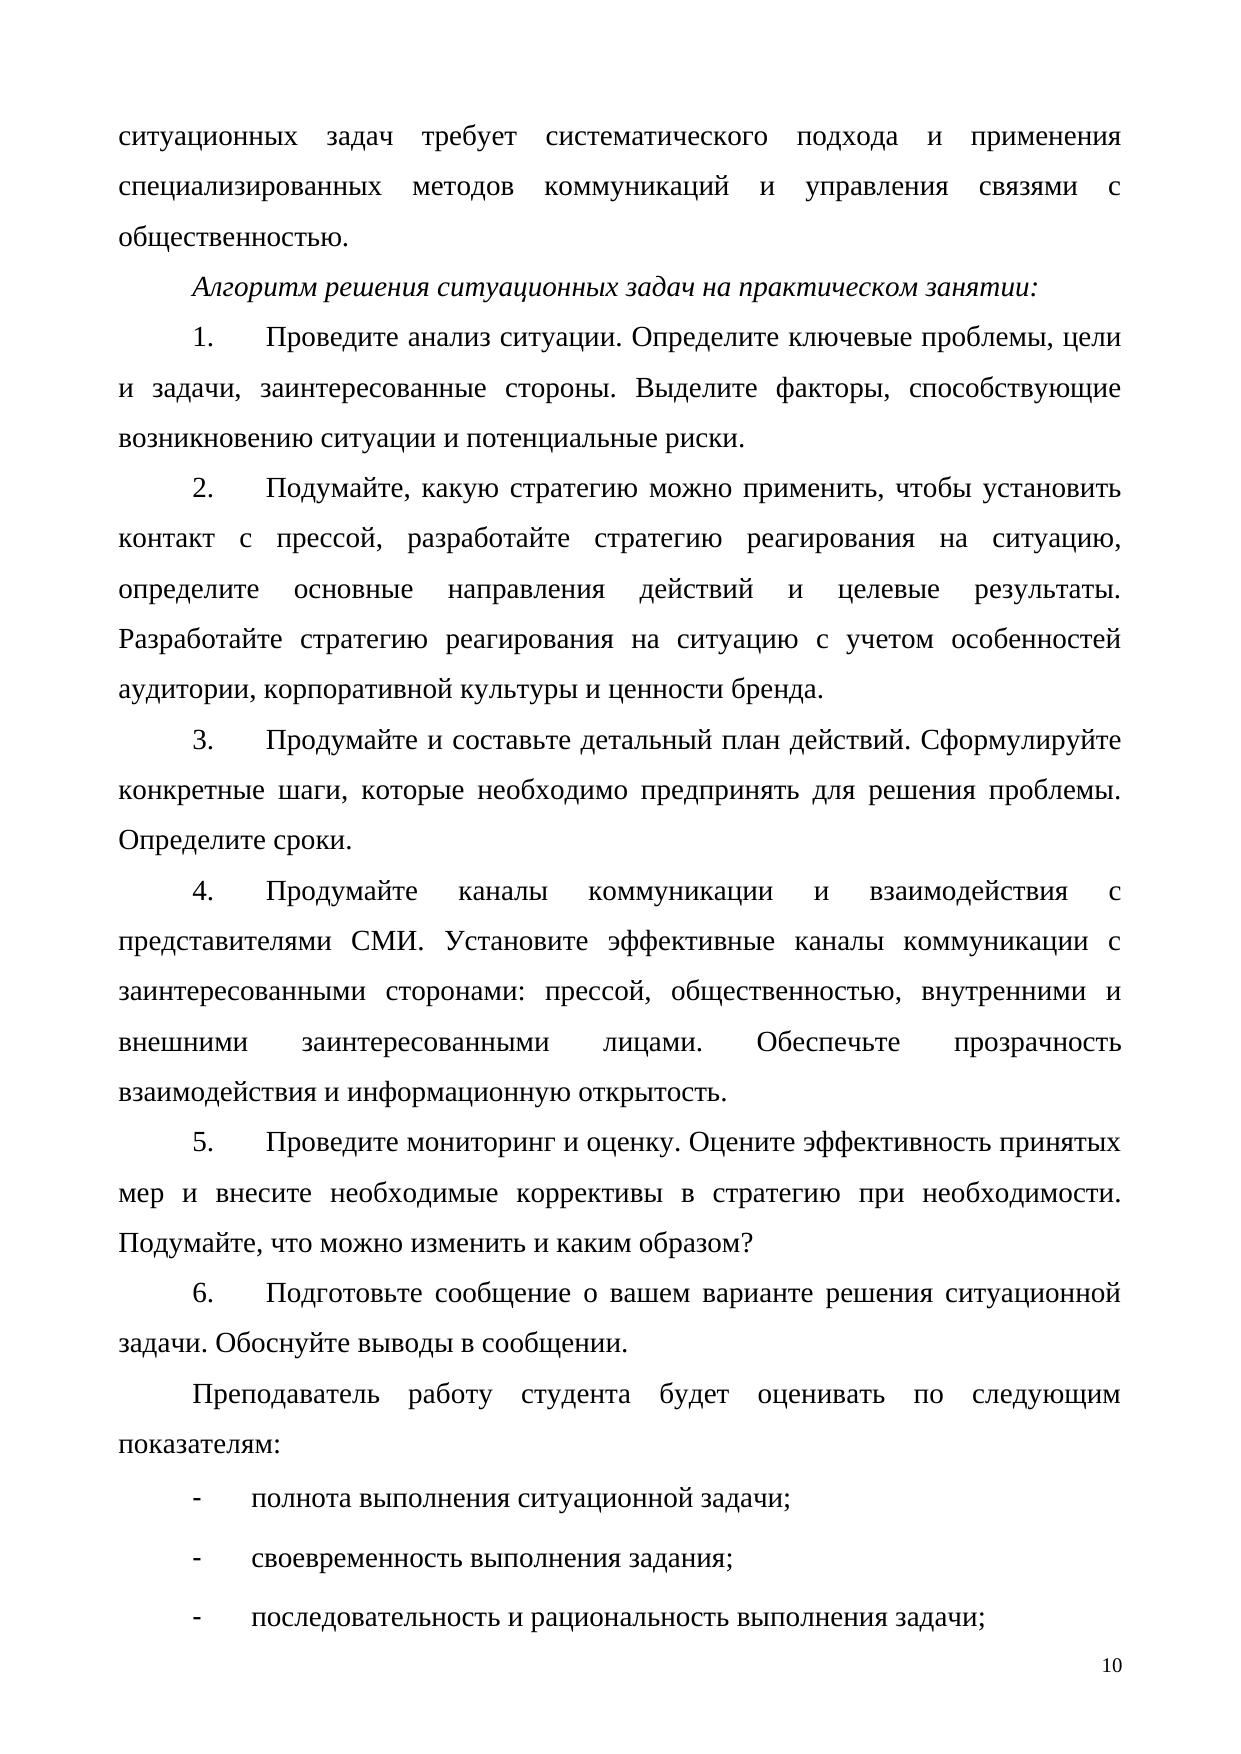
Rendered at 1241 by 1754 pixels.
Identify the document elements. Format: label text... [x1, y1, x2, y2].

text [118, 118, 1122, 252]
list Подумайте, какую стратегию можно применить, чтобы установить контакт с прессой, разработайте стратегию реагирования на ситуацию, определите основные направления действий и целевые результаты. Разработайте стратегию реагирования на ситуацию с учетом особенностей аудитории, корпоративной культуры и ценности бренда. [118, 470, 1122, 705]
list последовательность и рациональность выполнения задачи; [118, 1596, 1122, 1635]
text Преподаватель работу студента будет оценивать по следующим показателям: [118, 1376, 1122, 1460]
text Алгоритм решения ситуационных задач на практическом занятии: [118, 269, 1122, 303]
list своевременность выполнения задания; [118, 1536, 1122, 1576]
list Проведите мониторинг и оценку. Оцените эффективность принятых мер и внесите необходимые коррективы в стратегию при необходимости. Подумайте, что можно изменить и каким образом? [118, 1124, 1122, 1258]
list Продумайте каналы коммуникации и взаимодействия с представителями СМИ. Установите эффективные каналы коммуникации с заинтересованными сторонами: прессой, общественностью, внутренними и внешними заинтересованными лицами. Обеспечьте прозрачность взаимодействия и информационную открытость. [118, 873, 1122, 1108]
list полнота выполнения ситуационной задачи; [118, 1477, 1122, 1516]
list Подготовьте сообщение о вашем варианте решения ситуационной задачи. Обоснуйте выводы в сообщении. [118, 1275, 1122, 1359]
list Продумайте и составьте детальный план действий. Сформулируйте конкретные шаги, которые необходимо предпринять для решения проблемы. Определите сроки. [118, 722, 1122, 856]
list Проведите анализ ситуации. Определите ключевые проблемы, цели и задачи, заинтересованные стороны. Выделите факторы, способствующие возникновению ситуации и потенциальные риски. [118, 319, 1122, 453]
